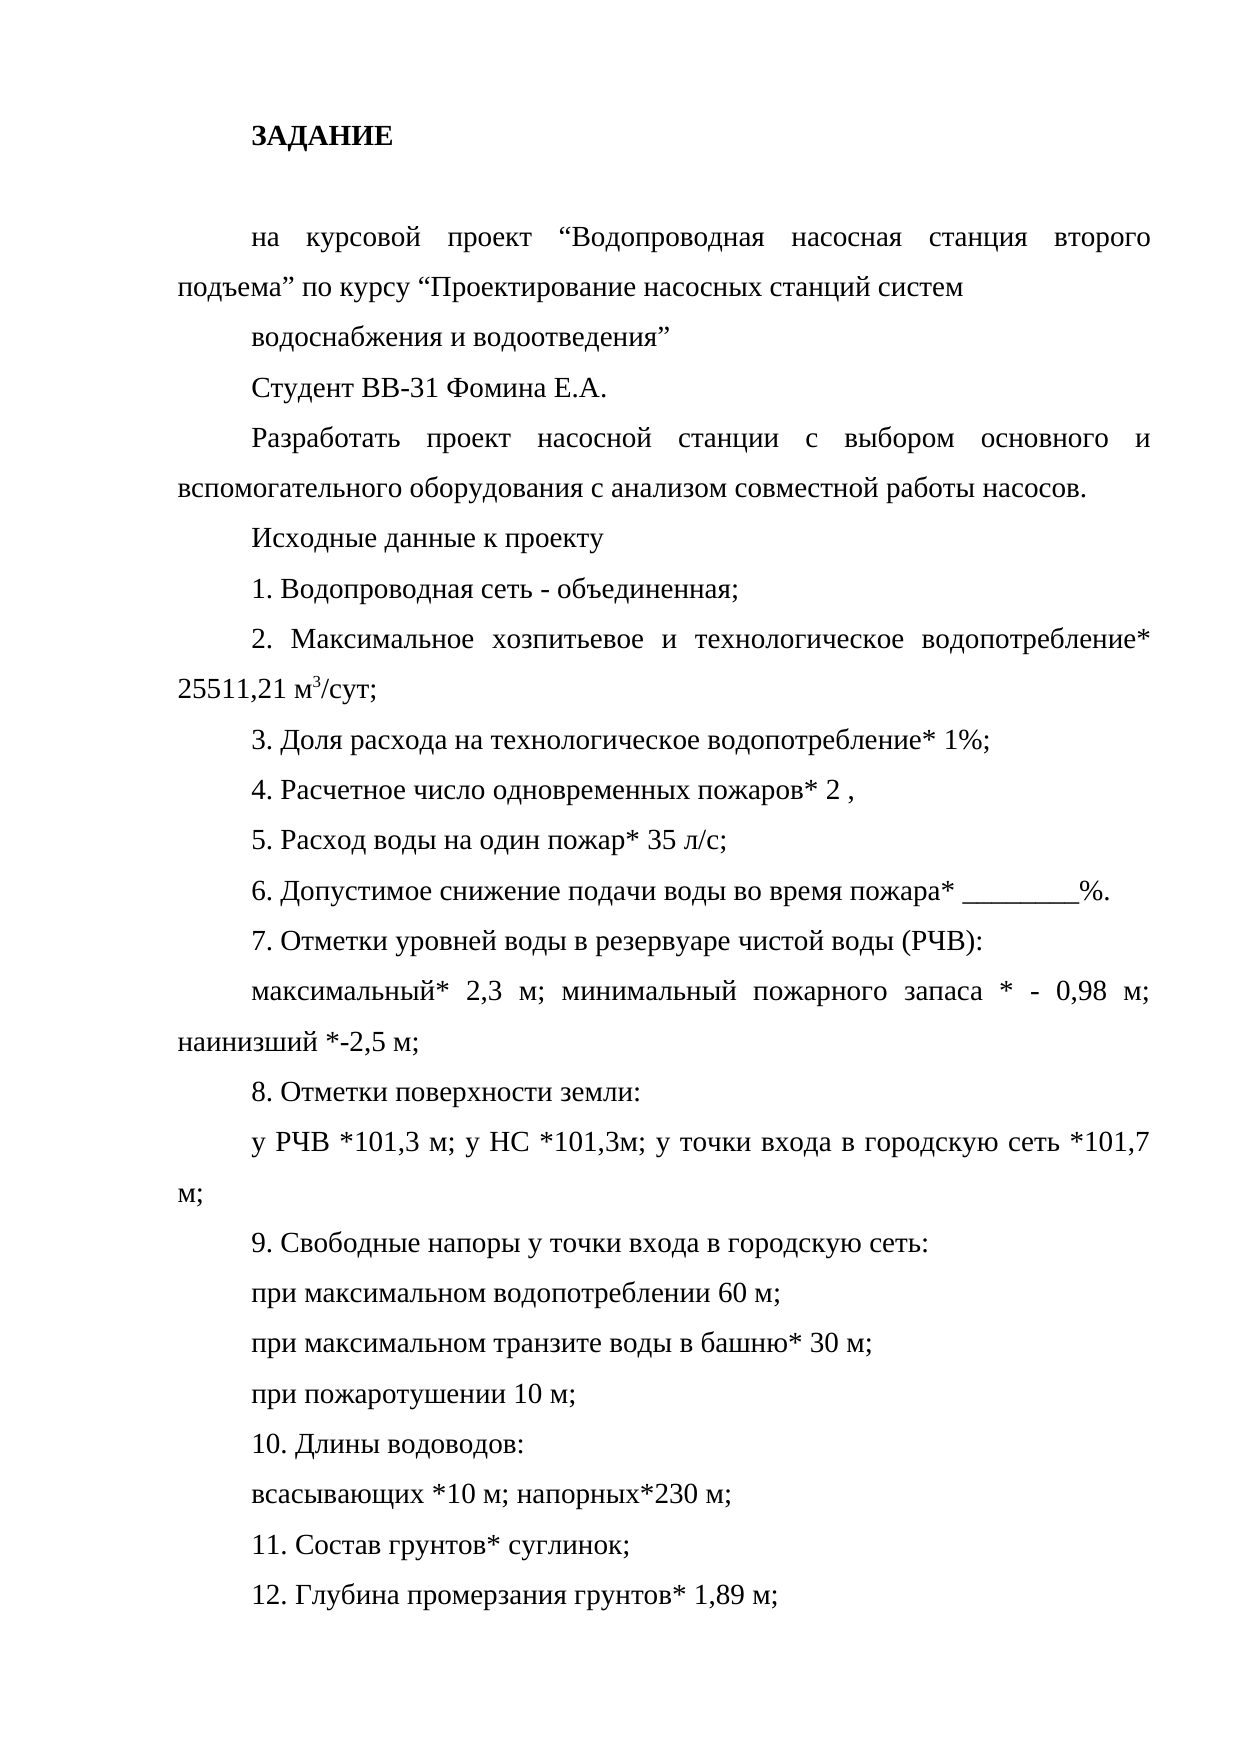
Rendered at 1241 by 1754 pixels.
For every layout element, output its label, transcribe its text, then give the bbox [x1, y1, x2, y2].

text 8. Отметки поверхности земли: [177, 1074, 1152, 1108]
text при пожаротушении ; [177, 1376, 1152, 1409]
text всасывающих *10 м; напорных*230 м; [177, 1477, 1152, 1510]
text у РЧВ *101,3 м; у НС *101,3м; у точки входа в городскую сеть *101,7 м; [177, 1124, 1152, 1208]
text водоснабжения и водоотведения” [177, 319, 1152, 353]
text Разработать проект насосной станции с выбором основного и вспомогательного оборудования с анализом совместной работы насосов. [177, 420, 1152, 504]
text 12. Глубина промерзания грунтов* ; [177, 1577, 1152, 1611]
text 2. Максимальное хозпитьевое и технологическое водопотребление* 25511,21 м3/сут; [177, 621, 1152, 705]
text Студент ВВ-31 Фомина Е.А. [177, 370, 1152, 403]
text ЗАДАНИЕ [177, 118, 1152, 152]
text 6. Допустимое снижение подачи воды во время пожара* ________%. [177, 873, 1152, 906]
text 10. Длины водоводов: [177, 1426, 1152, 1460]
text Исходные данные к проекту [177, 521, 1152, 554]
text 1. Водопроводная сеть - объединенная; [177, 571, 1152, 604]
text 9. Свободные напоры у точки входа в городскую сеть: [177, 1225, 1152, 1258]
text при максимальном транзите воды в башню* ; [177, 1326, 1152, 1359]
text 7. Отметки уровней воды в резервуаре чистой воды (РЧВ): [177, 923, 1152, 957]
text 11. Состав грунтов* суглинок; [177, 1527, 1152, 1560]
text на курсовой проект “Водопроводная насосная станция второго подъема” по курсу “Проектирование насосных станций систем [177, 219, 1152, 303]
text при максимальном водопотреблении 60 м; [177, 1275, 1152, 1309]
text 3. Доля расхода на технологическое водопотребление* 1%; [177, 722, 1152, 755]
text 5. Расход воды на один пожар* 35 л/с; [177, 822, 1152, 856]
text 4. Расчетное число одновременных пожаров* 2 , [177, 772, 1152, 806]
text максимальный* ; минимальный пожарного запаса * - ; наинизший *-; [177, 973, 1152, 1057]
